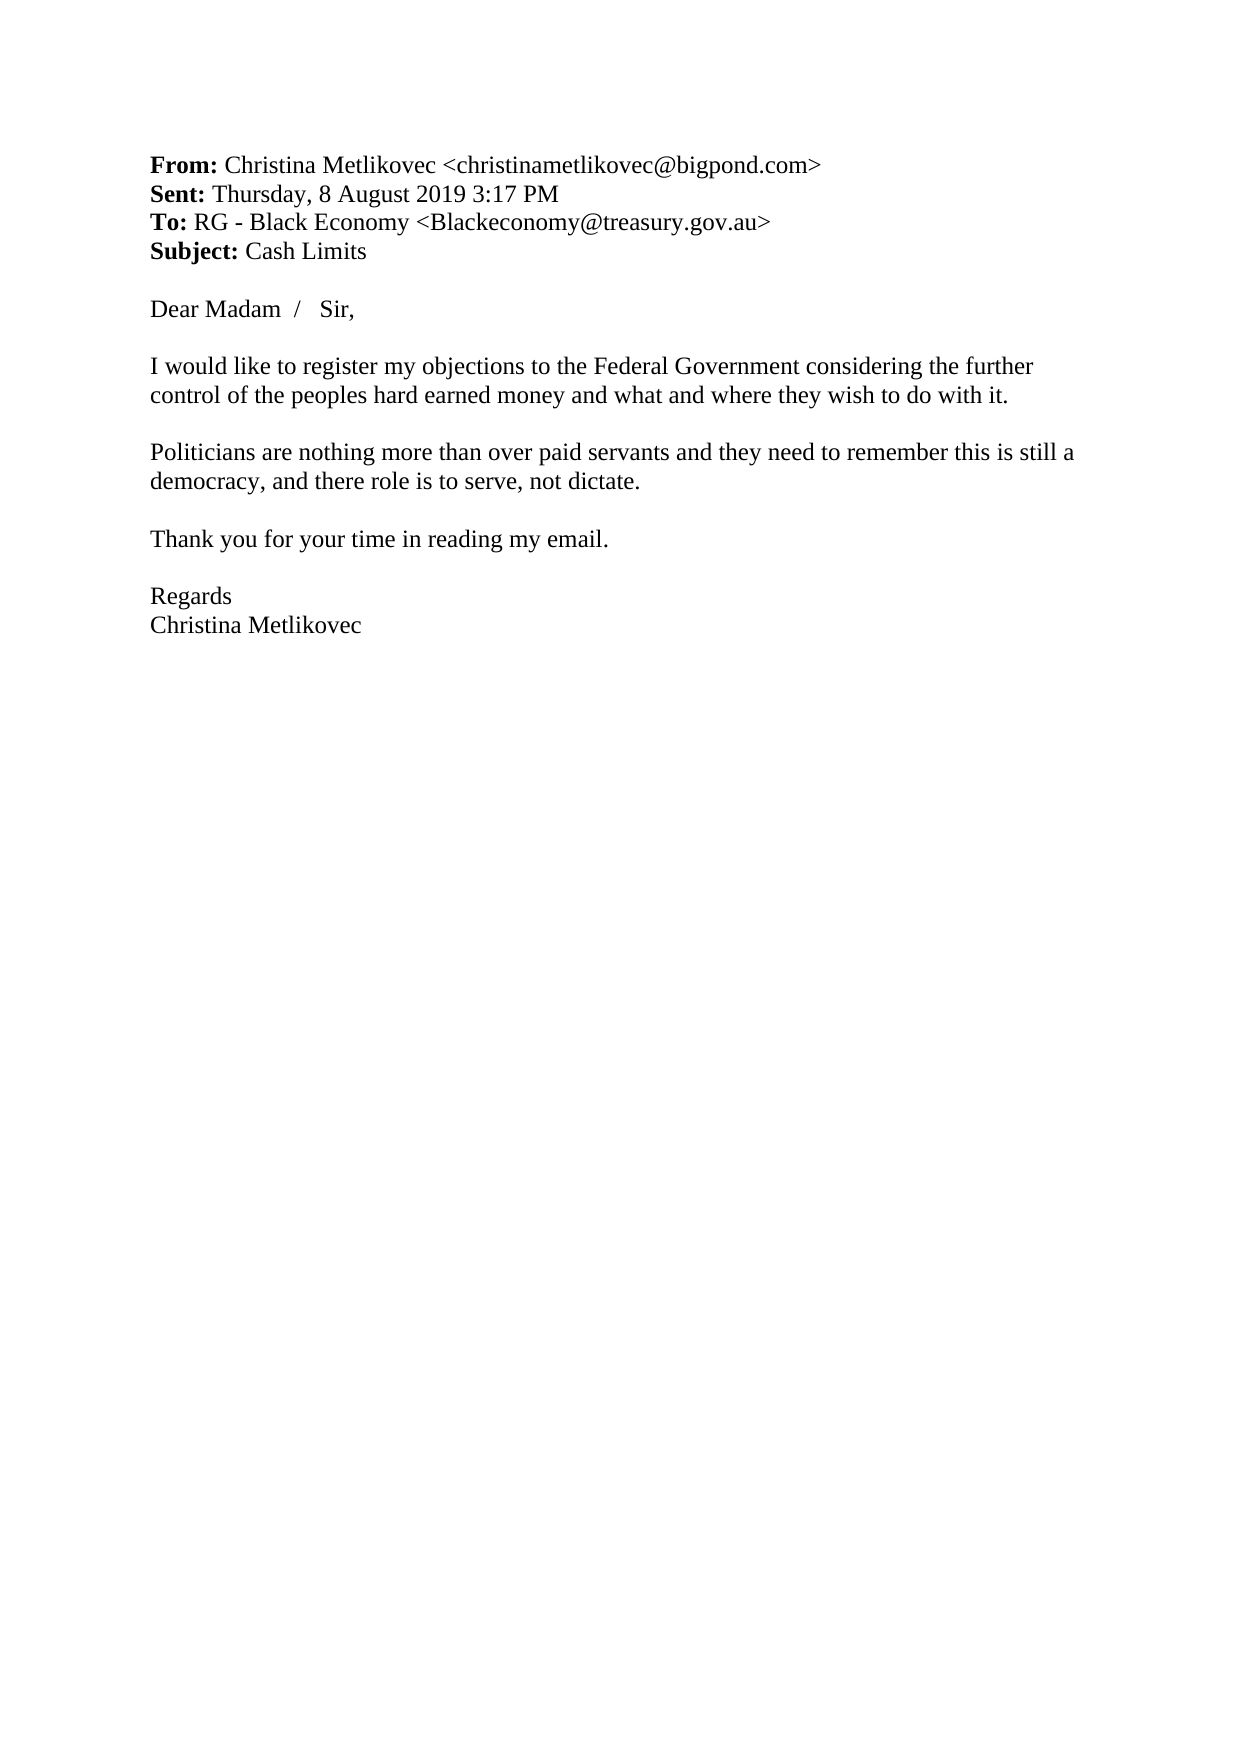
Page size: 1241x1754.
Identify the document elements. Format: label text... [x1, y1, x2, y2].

text Thank you for your time in reading my email. [150, 524, 1090, 552]
text Dear Madam / Sir, [150, 294, 1090, 322]
text Politicians are nothing more than over paid servants and they need to remember this is still a democracy, and there role is to serve, not dictate. [150, 437, 1090, 495]
text Christina Metlikovec [150, 610, 1090, 639]
text From: Christina Metlikovec <christinametlikovec@bigpond.com> Sent: Thursday, 8 August 2019 3:17 PM To: RG - Black Economy <Blackeconomy@treasury.gov.au> Subject: Cash Limits [150, 150, 1090, 265]
text I would like to register my objections to the Federal Government considering the further control of the peoples hard earned money and what and where they wish to do with it. [150, 351, 1090, 409]
text Regards [150, 581, 1090, 610]
